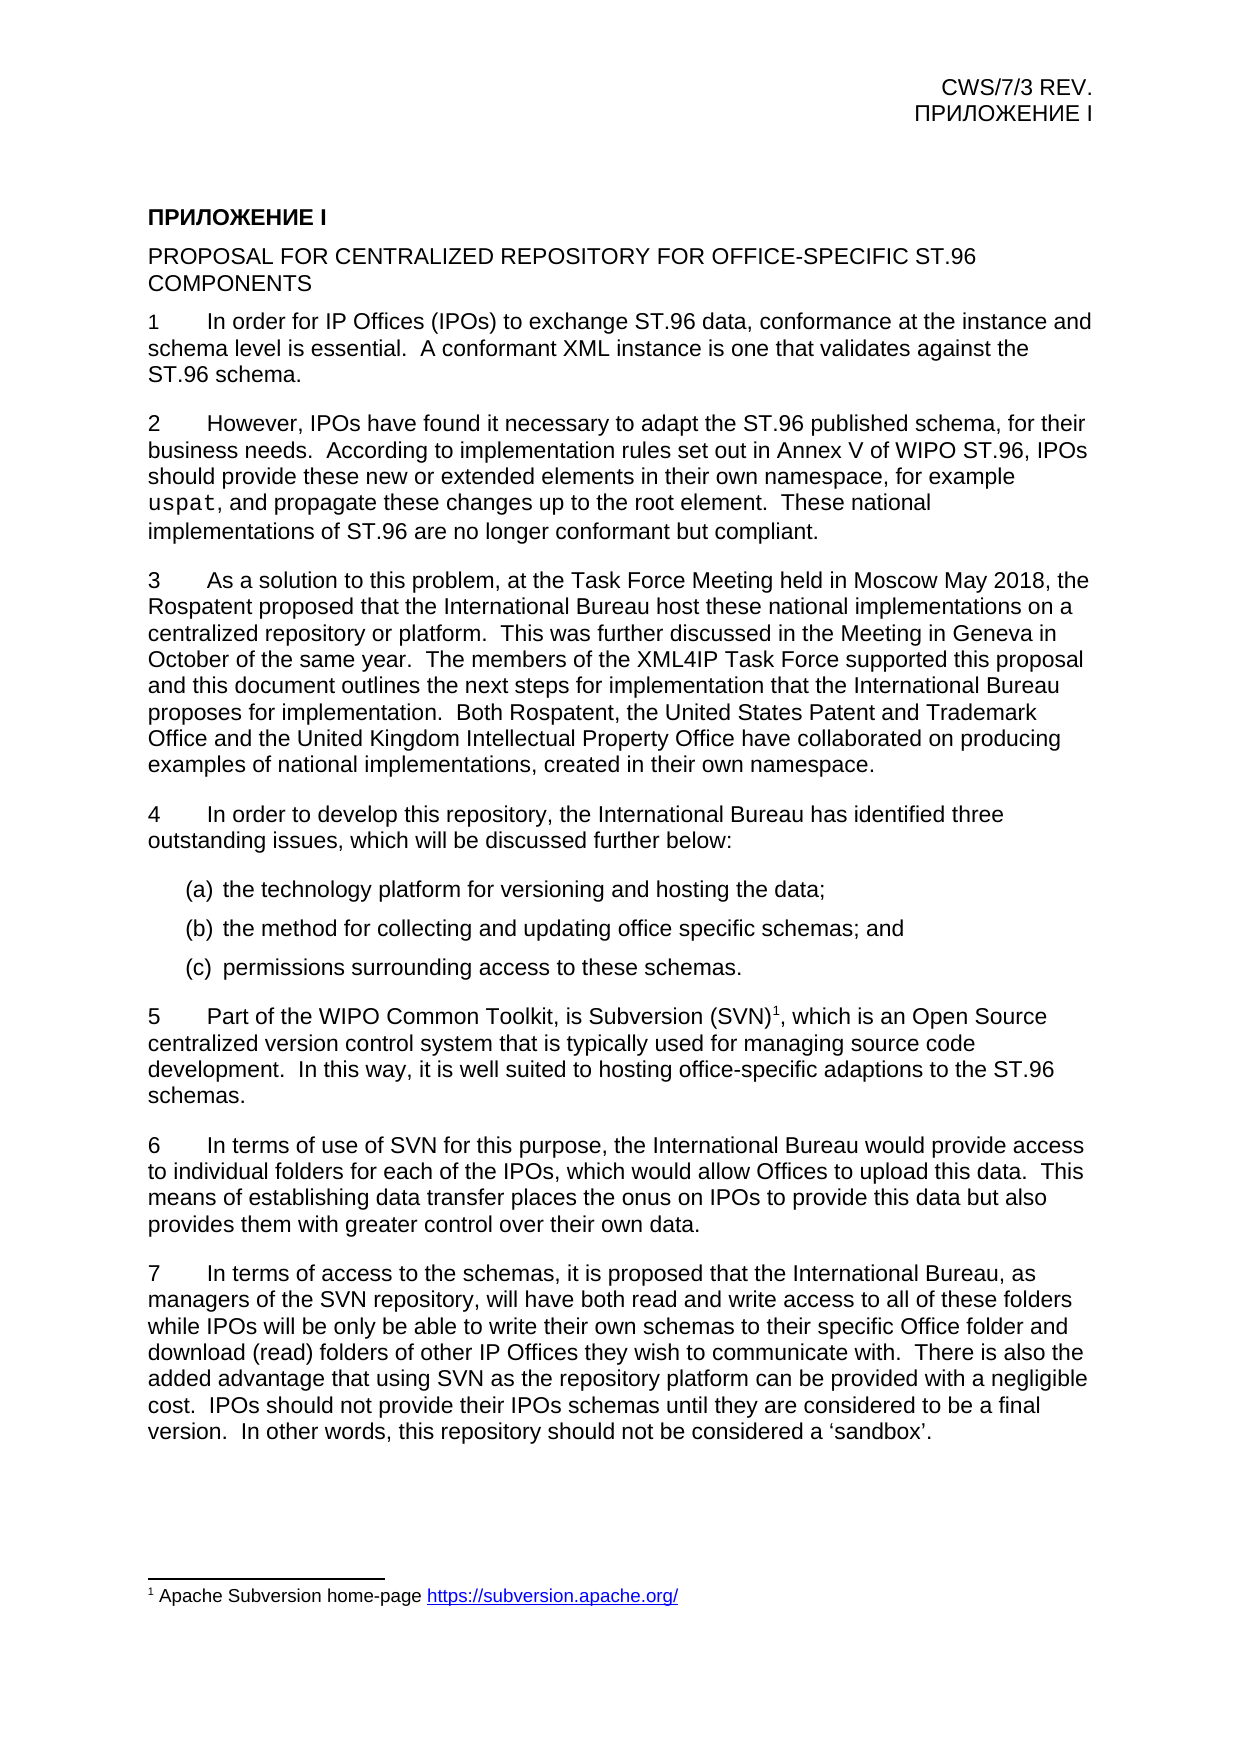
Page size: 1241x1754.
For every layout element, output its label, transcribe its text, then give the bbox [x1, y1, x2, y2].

text In terms of access to the schemas, it is proposed that the International Bureau, as managers of the SVN repository, will have both read and write access to all of these folders while IPOs will be only be able to write their own schemas to their specific Office folder and download (read) folders of other IP Offices they wish to communicate with. There is also the added advantage that using SVN as the repository platform can be provided with a negligible cost. IPOs should not provide their IPOs schemas until they are considered to be a final version. In other words, this repository should not be considered a ‘sandbox’. [148, 1260, 1093, 1444]
list the method for collecting and updating office specific schemas; and [185, 915, 1093, 942]
text However, IPOs have found it necessary to adapt the ST.96 published schema, for their business needs. According to implementation rules set out in Annex V of WIPO ST.96, IPOs should provide these new or extended elements in their own namespace, for example uspat, and propagate these changes up to the root element. These national implementations of ST.96 are no longer conformant but compliant. [148, 410, 1093, 544]
text Part of the WIPO Common Toolkit, is Subversion (SVN), which is an Open Source centralized version control system that is typically used for managing source code development. In this way, it is well suited to hosting office-specific adaptions to the ST.96 schemas. [148, 1003, 1093, 1109]
text In terms of use of SVN for this purpose, the International Bureau would provide access to individual folders for each of the IPOs, which would allow Offices to upload this data. This means of establishing data transfer places the onus on IPOs to provide this data but also provides them with greater control over their own data. [148, 1132, 1093, 1237]
subtitle ПРИЛОЖЕНИЕ I [148, 204, 1093, 231]
text In order to develop this repository, the International Bureau has identified three outstanding issues, which will be discussed further below: [148, 801, 1093, 853]
list the technology platform for versioning and hosting the data; [185, 876, 1093, 903]
subtitle PROPOSAL FOR CENTRALIZED REPOSITORY FOR OFFICE-SPECIFIC ST.96 COMPONENTS [148, 243, 1093, 296]
text In order for IP Offices (IPOs) to exchange ST.96 data, conformance at the instance and schema level is essential. A conformant XML instance is one that validates against the ST.96 schema. [148, 308, 1093, 387]
text As a solution to this problem, at the Task Force Meeting held in Moscow May 2018, the Rospatent proposed that the International Bureau host these national implementations on a centralized repository or platform. This was further discussed in the Meeting in Geneva in October of the same year. The members of the XML4IP Task Force supported this proposal and this document outlines the next steps for implementation that the International Bureau proposes for implementation. Both Rospatent, the United States Patent and Trademark Office and the United Kingdom Intellectual Property Office have collaborated on producing examples of national implementations, created in their own namespace. [148, 567, 1093, 778]
list permissions surrounding access to these schemas. [185, 954, 1093, 980]
